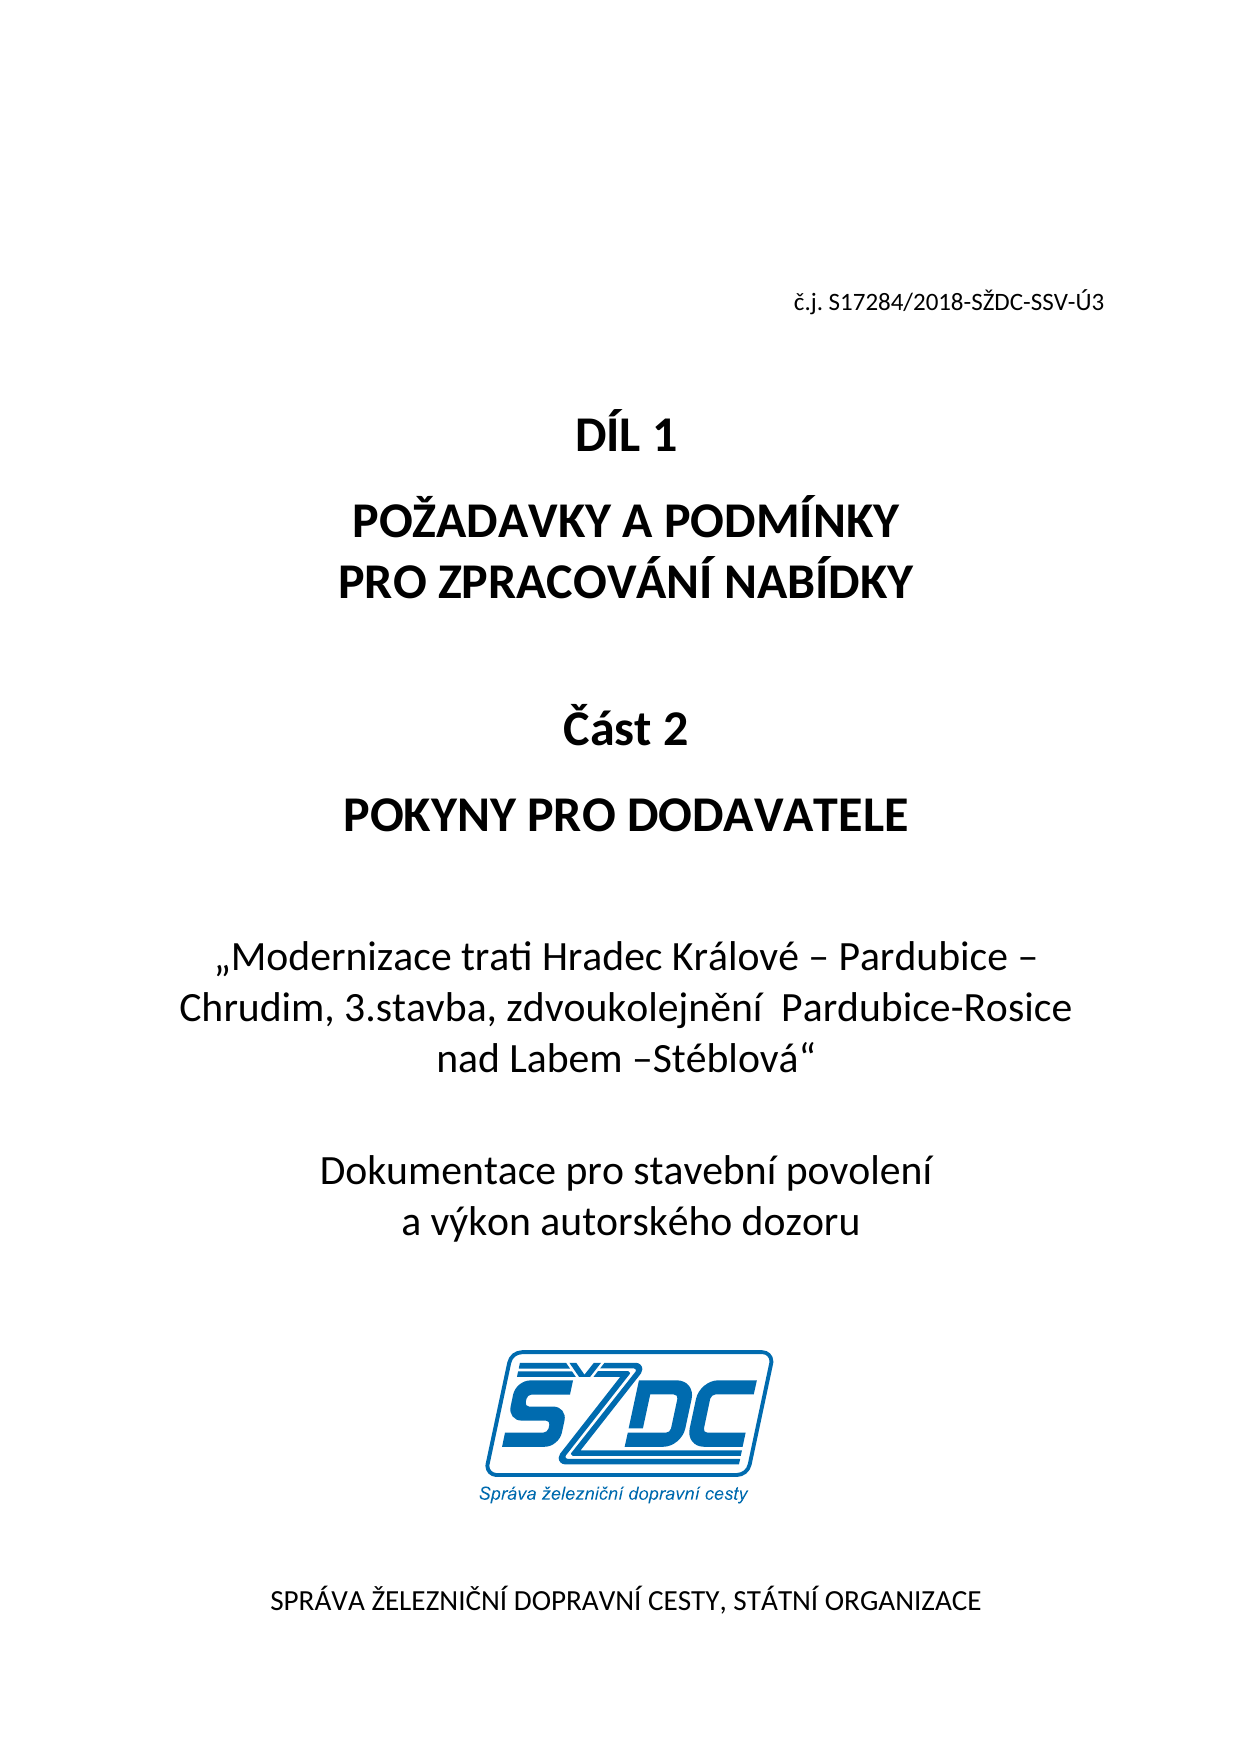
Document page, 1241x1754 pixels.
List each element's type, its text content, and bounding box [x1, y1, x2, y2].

text SPRÁVA ŽELEZNIČNÍ DOPRAVNÍ CESTY, STÁTNÍ ORGANIZACE [148, 1582, 1104, 1618]
text č.j. S17284/2018-SŽDC-SSV-Ú3 [148, 286, 1104, 317]
text POŽADAVKY A PODMÍNKY PRO ZPRACOVÁNÍ NABÍDKY [148, 489, 1104, 611]
text Část 2 [148, 697, 1104, 758]
text „Modernizace trati Hradec Králové – Pardubice – Chrudim, 3.stavba, zdvoukolejnění Pardubice-Rosice nad Labem –Stéblová“ [148, 930, 1104, 1083]
text Dokumentace pro stavební povolení [148, 1144, 1104, 1195]
text a výkon autorského dozoru [148, 1195, 1104, 1246]
subtitle POKYNY PRO DODAVATELE [148, 783, 1104, 844]
text DÍL 1 [148, 403, 1104, 464]
